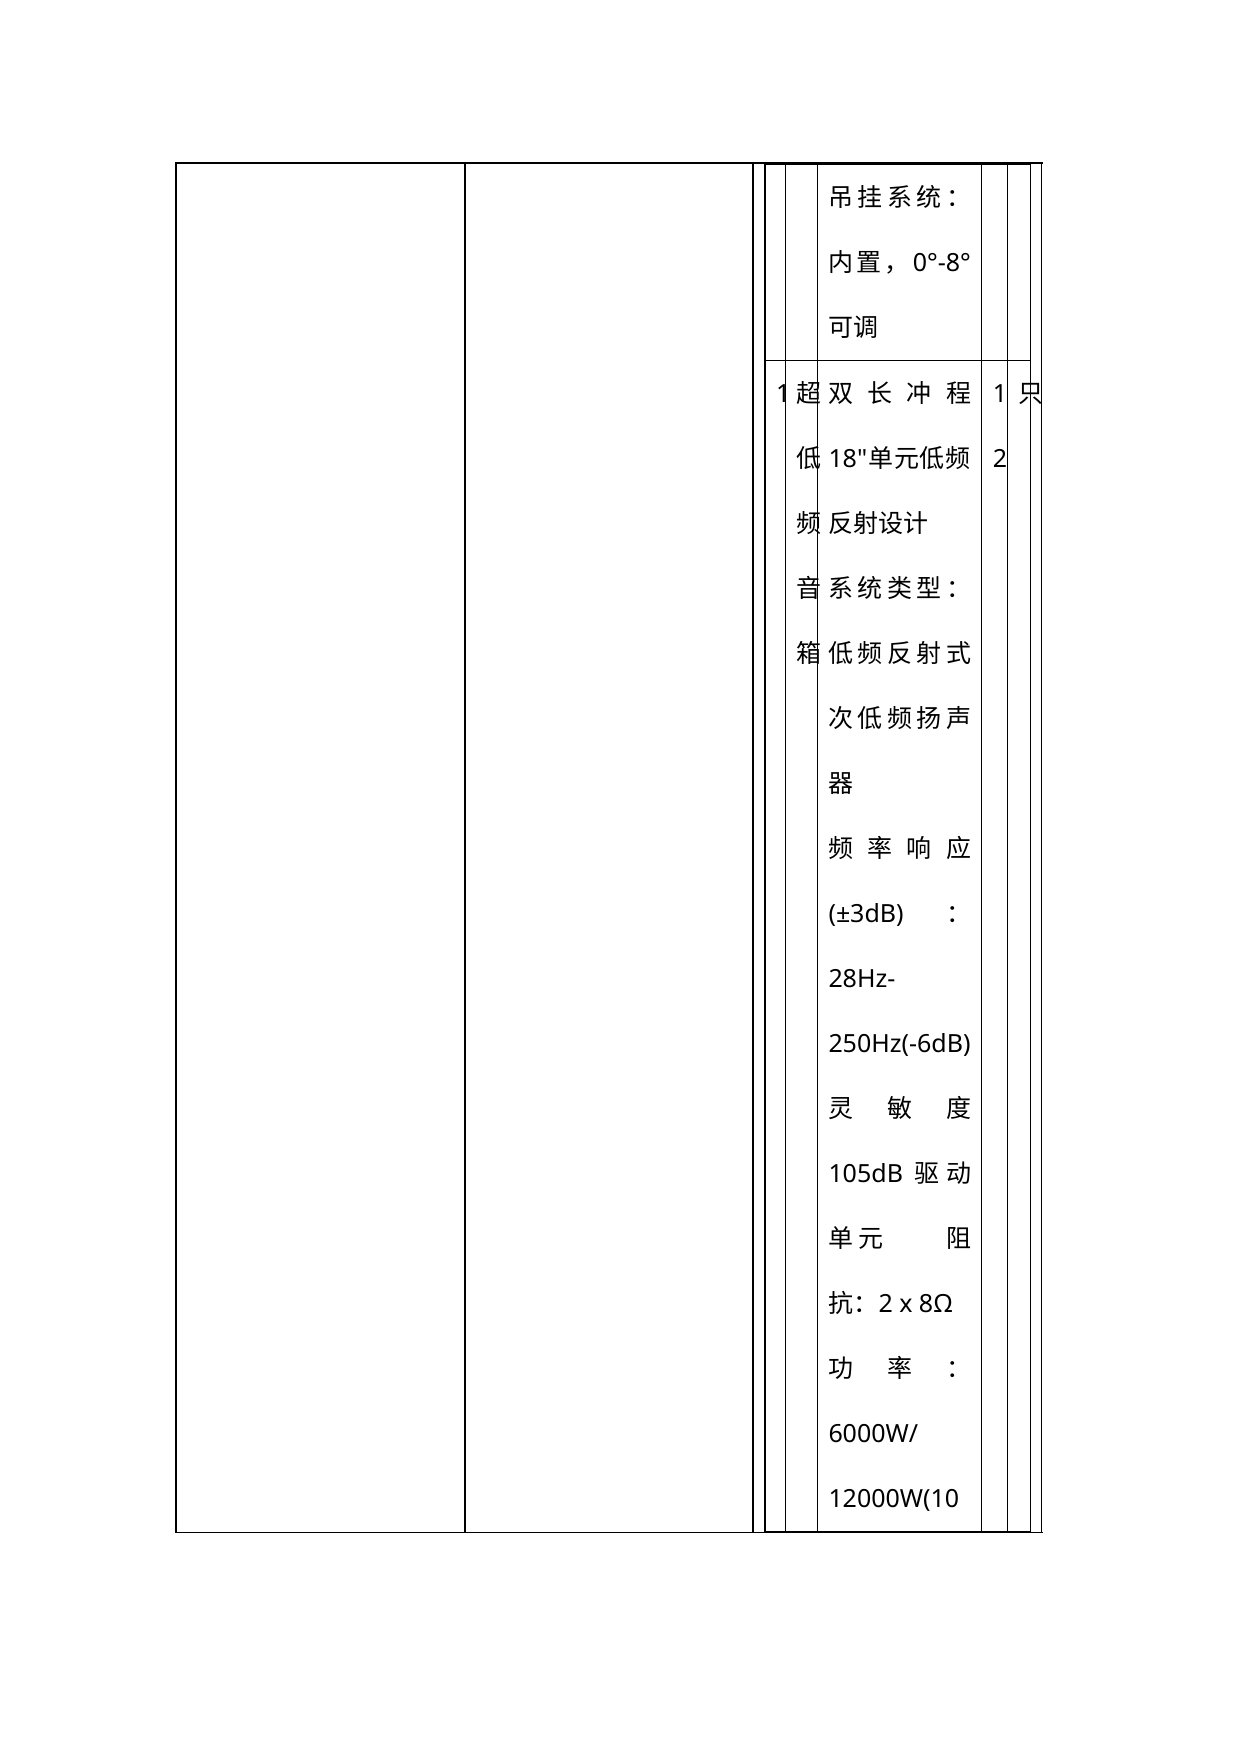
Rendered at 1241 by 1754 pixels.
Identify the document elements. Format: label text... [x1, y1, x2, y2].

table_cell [982, 361, 1007, 1531]
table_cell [766, 165, 785, 360]
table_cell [818, 361, 981, 1531]
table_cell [1031, 164, 1041, 1532]
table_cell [1008, 165, 1030, 360]
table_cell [818, 165, 981, 360]
table_cell 4 [466, 164, 752, 1532]
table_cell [786, 361, 817, 1531]
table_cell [1008, 361, 1030, 1531]
table_cell [177, 164, 464, 1532]
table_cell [766, 361, 785, 1531]
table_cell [786, 165, 817, 360]
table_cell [754, 164, 764, 1532]
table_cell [982, 165, 1007, 360]
